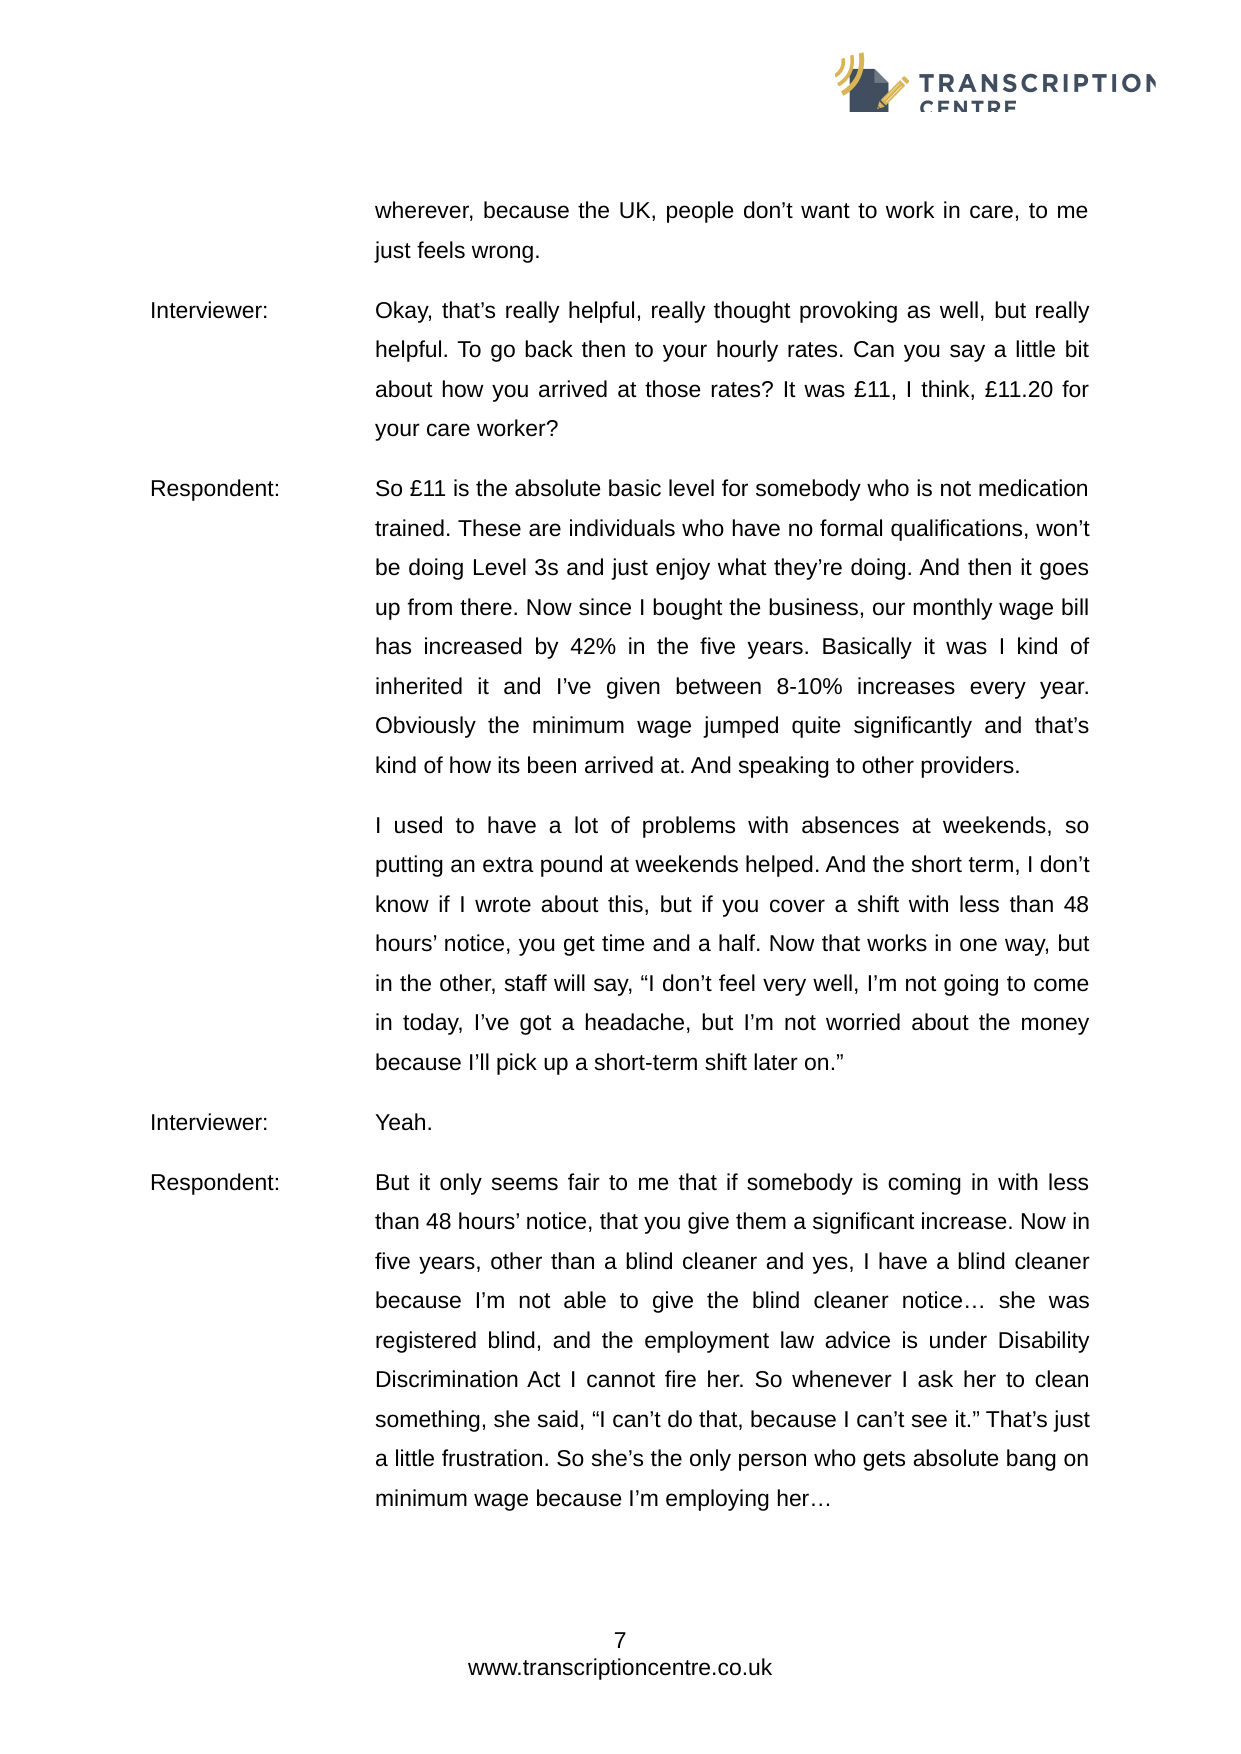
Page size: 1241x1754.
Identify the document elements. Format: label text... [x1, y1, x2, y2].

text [150, 197, 1090, 263]
text Interviewer: Yeah. [150, 1109, 1090, 1135]
picture [834, 52, 1156, 112]
text Respondent: But it only seems fair to me that if somebody is coming in with less than 48 hours’ notice, that you give them a significant increase. Now in five years, other than a blind cleaner and yes, I have a blind cleaner because I’m not able to give the blind cleaner notice… she was registered blind, and the employment law advice is under Disability Discrimination Act I cannot fire her. So whenever I ask her to clean something, she said, “I can’t do that, because I can’t see it.” That’s just a little frustration. So she’s the only person who gets absolute bang on minimum wage because I’m employing her… [150, 1169, 1090, 1511]
text I used to have a lot of problems with absences at weekends, so putting an extra pound at weekends helped. And the short term, I don’t know if I wrote about this, but if you cover a shift with less than 48 hours’ notice, you get time and a half. Now that works in one way, but in the other, staff will say, “I don’t feel very well, I’m not going to come in today, I’ve got a headache, but I’m not worried about the money because I’ll pick up a short-term shift later on.” [150, 812, 1090, 1075]
text Interviewer: Okay, that’s really helpful, really thought provoking as well, but really helpful. To go back then to your hourly rates. Can you say a little bit about how you arrived at those rates? It was £11, I think, £11.20 for your care worker? [150, 297, 1090, 442]
text Respondent: So £11 is the absolute basic level for somebody who is not medication trained. These are individuals who have no formal qualifications, won’t be doing Level 3s and just enjoy what they’re doing. And then it goes up from there. Now since I bought the business, our monthly wage bill has increased by 42% in the five years. Basically it was I kind of inherited it and I’ve given between 8-10% increases every year. Obviously the minimum wage jumped quite significantly and that’s kind of how its been arrived at. And speaking to other providers. [150, 475, 1090, 778]
